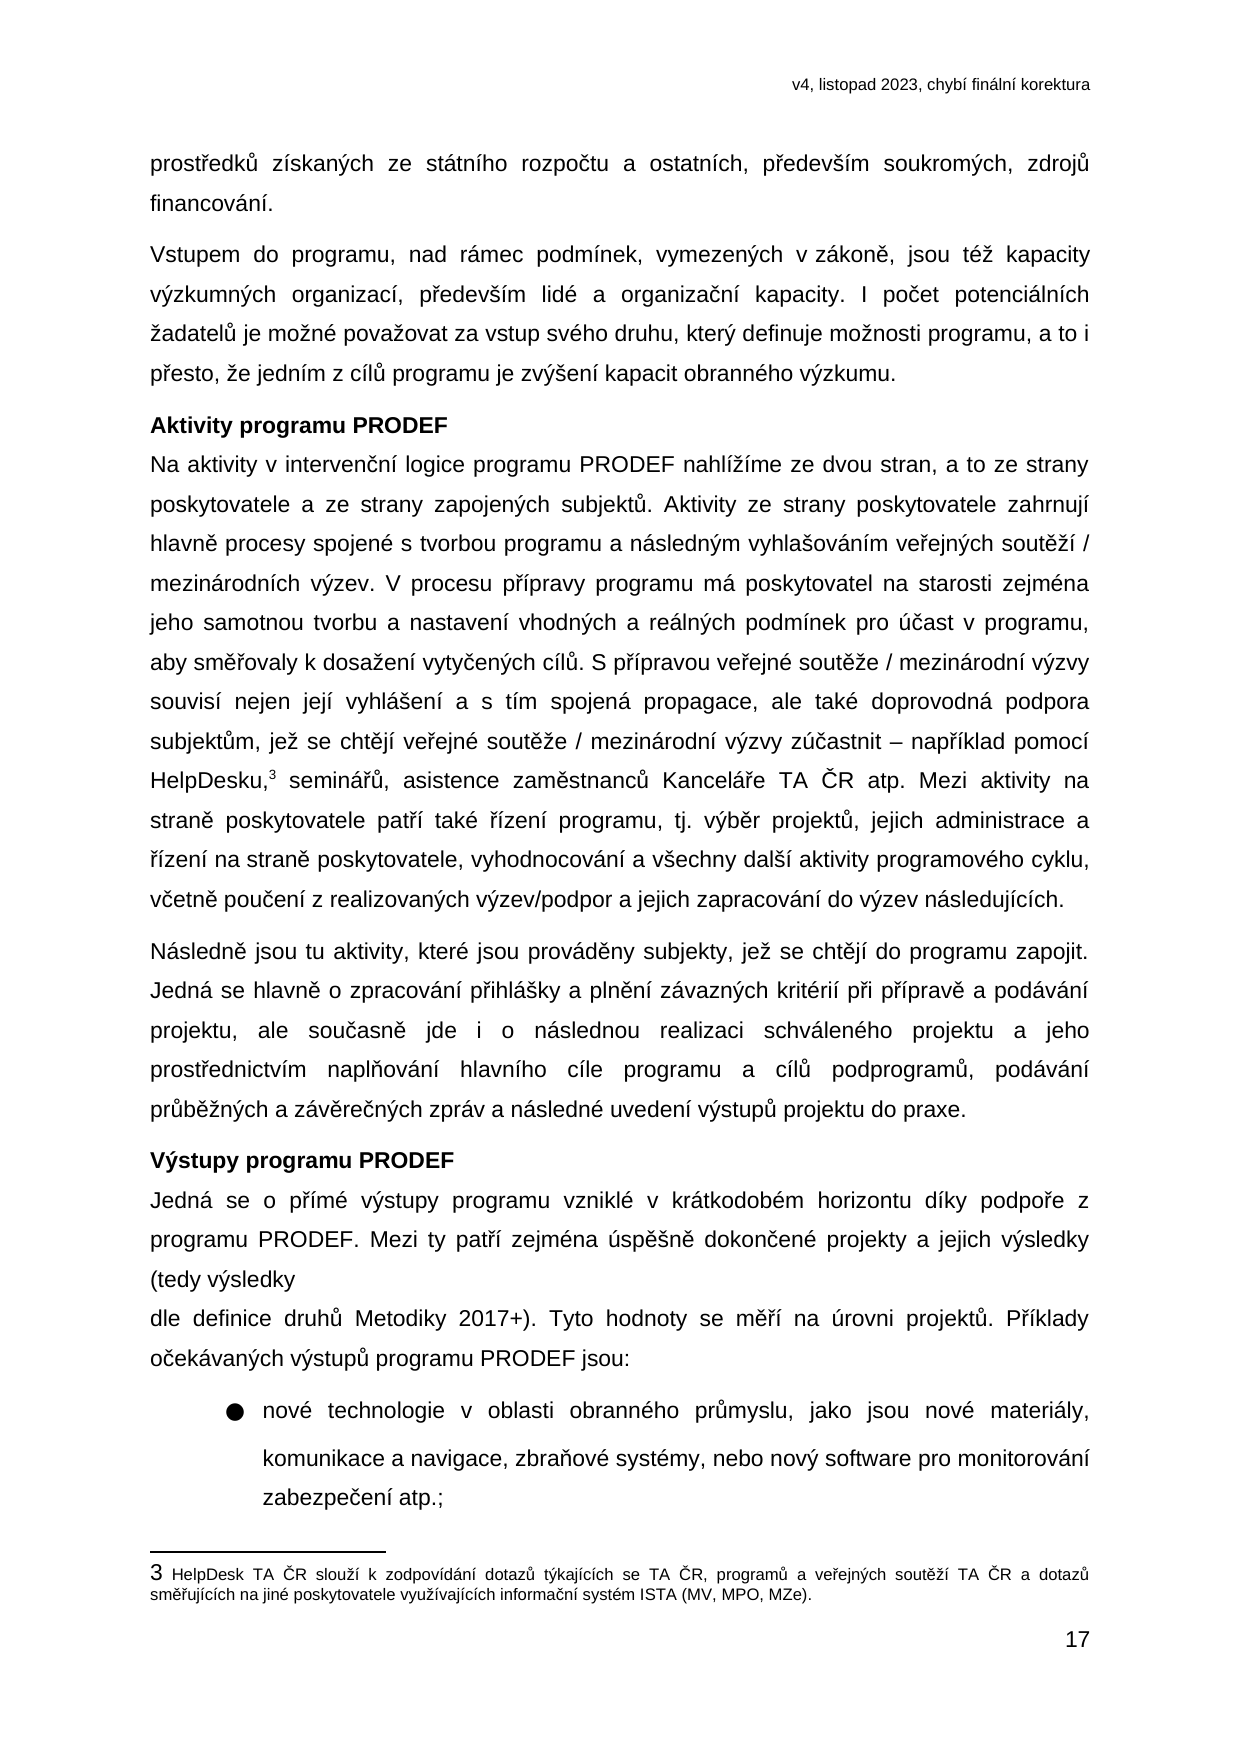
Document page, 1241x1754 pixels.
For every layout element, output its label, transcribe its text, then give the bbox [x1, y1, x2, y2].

text Jedná se o přímé výstupy programu vzniklé v krátkodobém horizontu díky podpoře z programu PRODEF. Mezi ty patří zejména úspěšně dokončené projekty a jejich výsledky (tedy výsledky [150, 1187, 1090, 1292]
text dle definice druhů Metodiky 2017+). Tyto hodnoty se měří na úrovni projektů. Příklady očekávaných výstupů programu PRODEF jsou: [150, 1305, 1090, 1371]
text Výstupy programu PRODEF [150, 1147, 1090, 1174]
list nové technologie v oblasti obranného průmyslu, jako jsou nové materiály, komunikace a navigace, zbraňové systémy, nebo nový software pro monitorování zabezpečení atp.; [225, 1384, 1090, 1510]
text Na aktivity v intervenční logice programu PRODEF nahlížíme ze dvou stran, a to ze strany poskytovatele a ze strany zapojených subjektů. Aktivity ze strany poskytovatele zahrnují hlavně procesy spojené s tvorbou programu a následným vyhlašováním veřejných soutěží / mezinárodních výzev. V procesu přípravy programu má poskytovatel na starosti zejména jeho samotnou tvorbu a nastavení vhodných a reálných podmínek pro účast v programu, aby směřovaly k dosažení vytyčených cílů. S přípravou veřejné soutěže / mezinárodní výzvy souvisí nejen její vyhlášení a s tím spojená propagace, ale také doprovodná podpora subjektům, jež se chtějí veřejné soutěže / mezinárodní výzvy zúčastnit – například pomocí HelpDesku, seminářů, asistence zaměstnanců Kanceláře TA ČR atp. Mezi aktivity na straně poskytovatele patří také řízení programu, tj. výběr projektů, jejich administrace a řízení na straně poskytovatele, vyhodnocování a všechny další aktivity programového cyklu, včetně poučení z realizovaných výzev/podpor a jejich zapracování do výzev následujících. [150, 451, 1090, 912]
text Následně jsou tu aktivity, které jsou prováděny subjekty, jež se chtějí do programu zapojit. Jedná se hlavně o zpracování přihlášky a plnění závazných kritérií při přípravě a podávání projektu, ale současně jde i o následnou realizaci schváleného projektu a jeho prostřednictvím naplňování hlavního cíle programu a cílů podprogramů, podávání průběžných a závěrečných zpráv a následné uvedení výstupů projektu do praxe. [150, 938, 1090, 1122]
text Vstupem do programu, nad rámec podmínek, vymezených v zákoně, jsou též kapacity výzkumných organizací, především lidé a organizační kapacity. I počet potenciálních žadatelů je možné považovat za vstup svého druhu, který definuje možnosti programu, a to i přesto, že jedním z cílů programu je zvýšení kapacit obranného výzkumu. [150, 241, 1090, 386]
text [150, 150, 1090, 216]
text Aktivity programu PRODEF [150, 412, 1090, 438]
